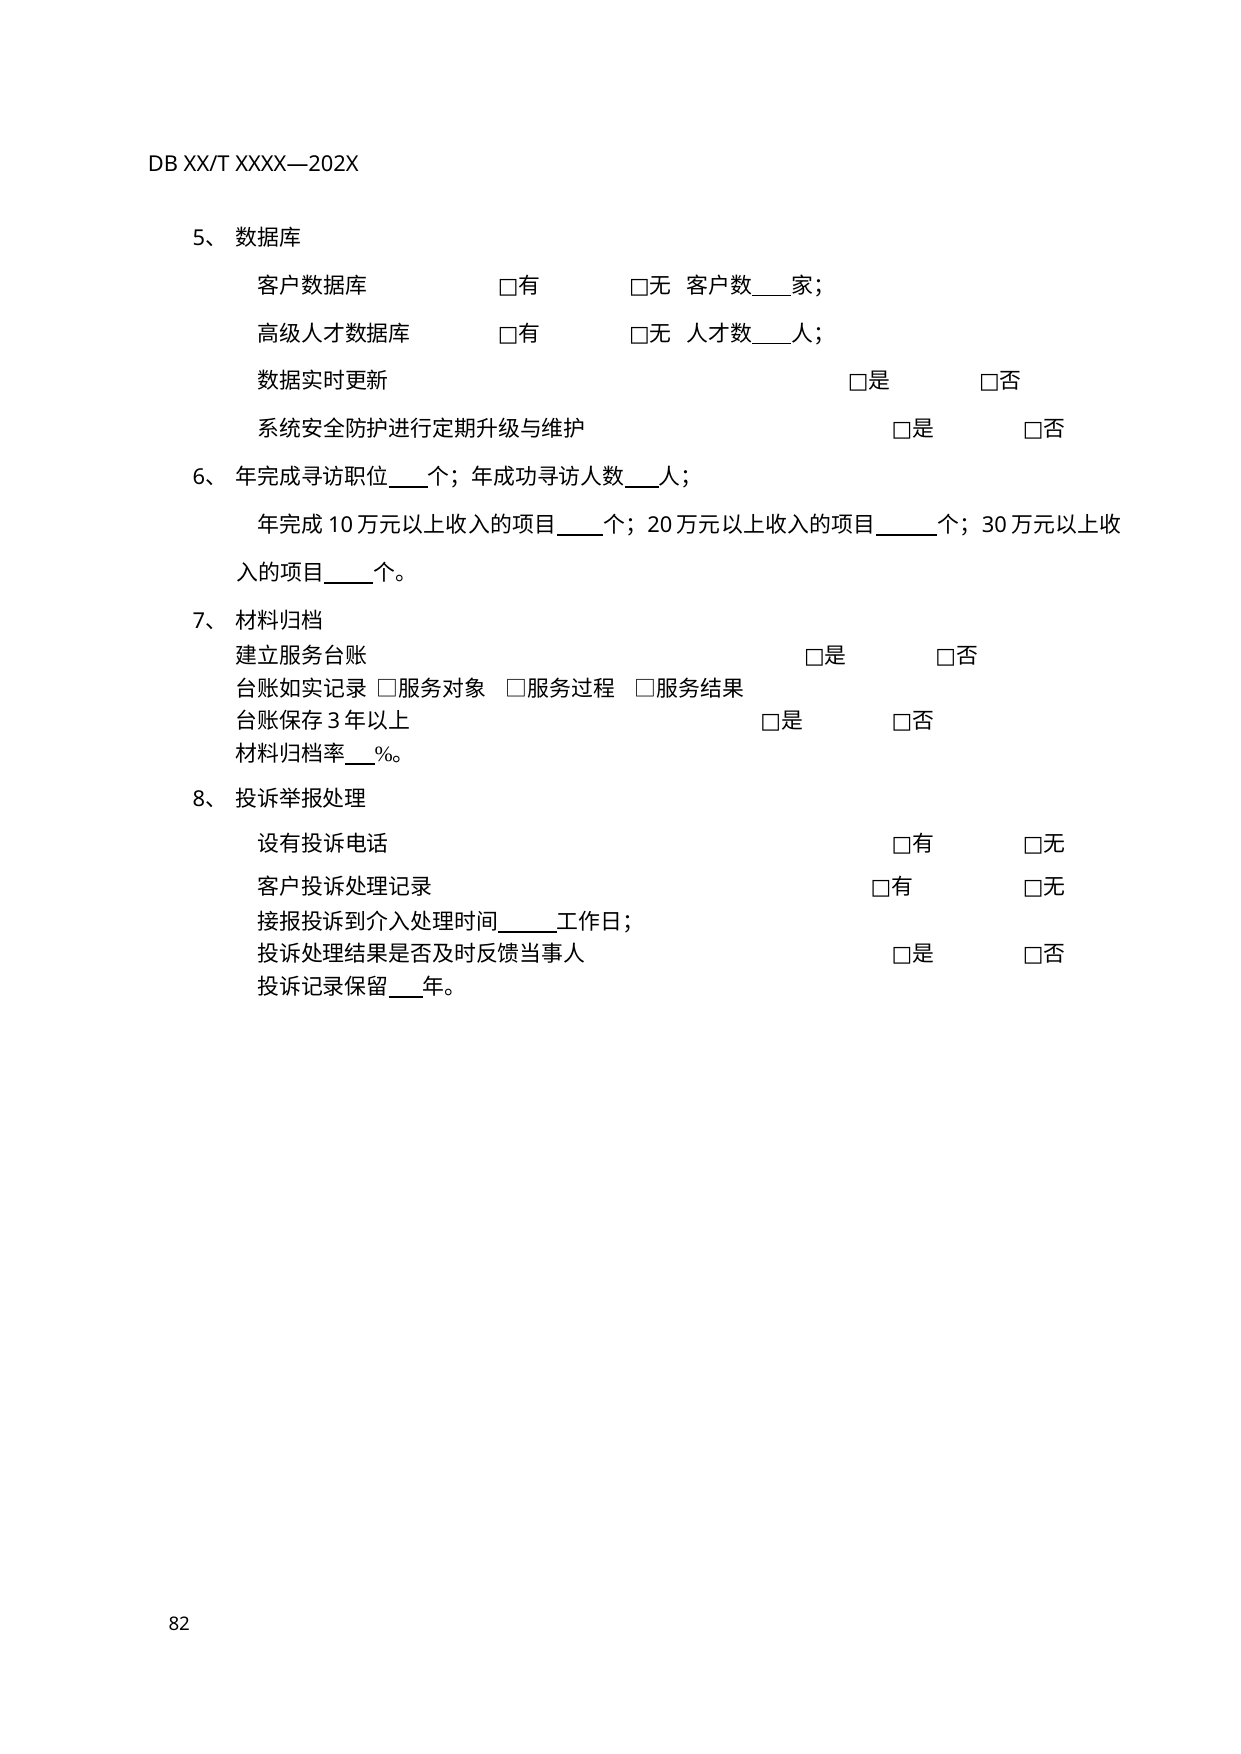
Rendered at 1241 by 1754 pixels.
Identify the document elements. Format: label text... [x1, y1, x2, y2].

list 投诉举报处理 [192, 768, 1122, 816]
list 数据库 [192, 207, 1122, 255]
text 投诉处理结果是否及时反馈当事人 □是 □否 [236, 936, 1122, 968]
text 投诉记录保留 年。 [236, 968, 1122, 1001]
list 年完成寻访职位 个；年成功寻访人数 人； [192, 446, 1122, 494]
text 年完成10万元以上收入的项目 个；20万元以上收入的项目 个；30万元以上收入的项目 个。 [236, 494, 1122, 590]
text 材料归档率 %。 [192, 736, 1122, 768]
text 台账如实记录 □服务对象 □服务过程 □服务结果 [192, 671, 1122, 703]
text 客户数据库 □有 □无 客户数 家； [236, 255, 1122, 303]
list 材料归档 [192, 590, 1122, 638]
text 建立服务台账 □是 □否 [192, 638, 1122, 671]
text 系统安全防护进行定期升级与维护 □是 □否 [236, 398, 1122, 446]
text 接报投诉到介入处理时间 工作日； [236, 903, 1122, 936]
text 设有投诉电话 □有 □无 [236, 816, 1122, 860]
text 高级人才数据库 □有 □无 人才数 人； [236, 303, 1122, 351]
text 数据实时更新 □是 □否 [236, 351, 1122, 398]
text 客户投诉处理记录 □有 □无 [236, 860, 1122, 903]
text 台账保存3年以上 □是 □否 [192, 703, 1122, 736]
